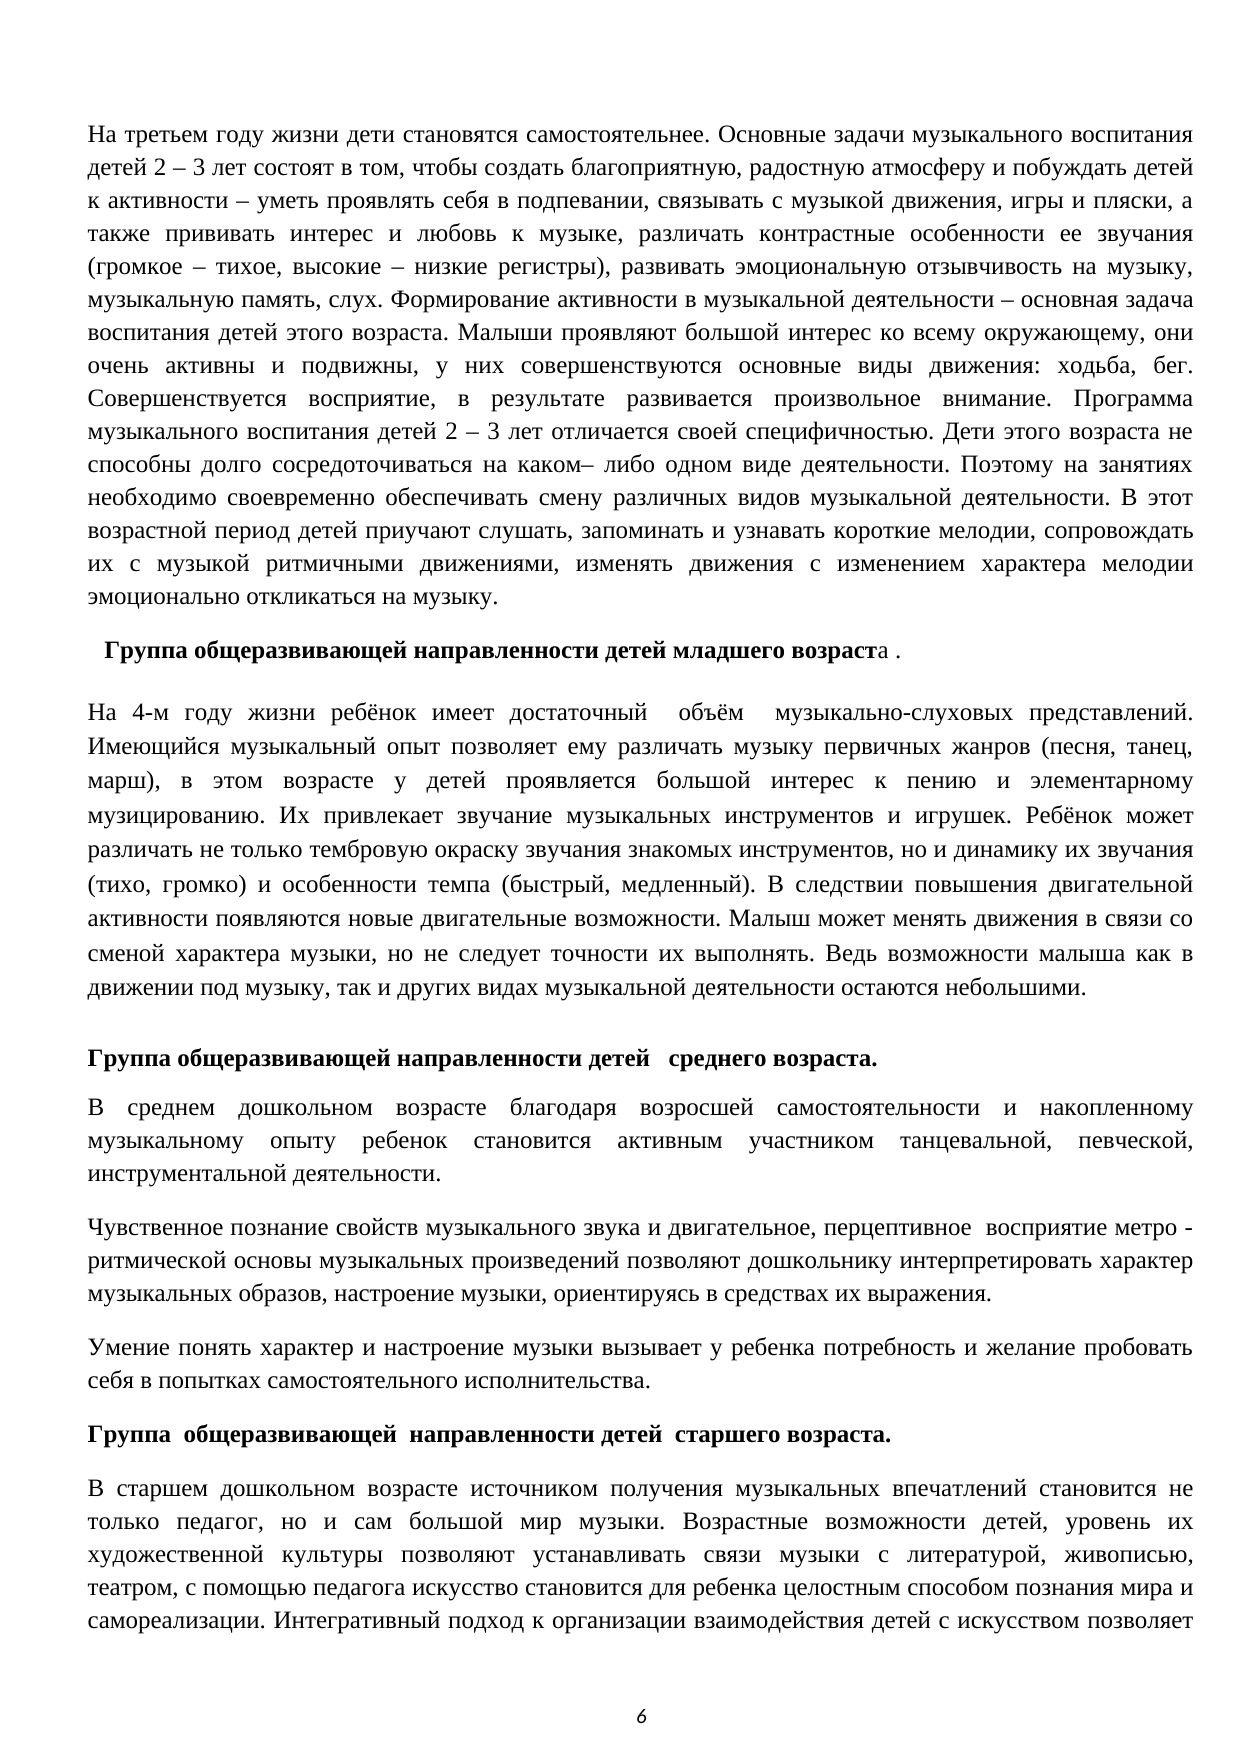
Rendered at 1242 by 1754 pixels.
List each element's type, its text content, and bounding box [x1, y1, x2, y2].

text На третьем году жизни дети становятся самостоятельнее. Основные задачи музыкального воспитания детей 2 – 3 лет состоят в том, чтобы создать благоприятную, радостную атмосферу и побуждать детей к активности – уметь проявлять себя в подпевании, связывать с музыкой движения, игры и пляски, а также прививать интерес и любовь к музыке, различать контрастные особенности ее звучания (громкое – тихое, высокие – низкие регистры), развивать эмоциональную отзывчивость на музыку, музыкальную память, слух. Формирование активности в музыкальной деятельности – основная задача воспитания детей этого возраста. Малыши проявляют большой интерес ко всему окружающему, они очень активны и подвижны, у них совершенствуются основные виды движения: ходьба, бег. Совершенствуется восприятие, в результате развивается произвольное внимание. Программа музыкального воспитания детей 2 – 3 лет отличается своей специфичностью. Дети этого возраста не способны долго сосредоточиваться на каком– либо одном виде деятельности. Поэтому на занятиях необходимо своевременно обеспечивать смену различных видов музыкальной деятельности. В этот возрастной период детей приучают слушать, запоминать и узнавать короткие мелодии, сопровождать их с музыкой ритмичными движениями, изменять движения с изменением характера мелодии эмоционально откликаться на музыку. [87, 116, 1195, 611]
text Группа общеразвивающей направленности детей младшего возраста . [87, 632, 1195, 665]
text В среднем дошкольном возрасте благодаря возросшей самостоятельности и накопленному музыкальному опыту ребенок становится активным участником танцевальной, певческой, инструментальной деятельности. [87, 1089, 1195, 1188]
text Группа общеразвивающей направленности детей старшего возраста. [87, 1416, 1195, 1449]
text На 4-м году жизни ребёнок имеет достаточный объём музыкально-слуховых представлений. Имеющийся музыкальный опыт позволяет ему различать музыку первичных жанров (песня, танец, марш), в этом возрасте у детей проявляется большой интерес к пению и элементарному музицированию. Их привлекает звучание музыкальных инструментов и игрушек. Ребёнок может различать не только тембровую окраску звучания знакомых инструментов, но и динамику их звучания (тихо, громко) и особенности темпа (быстрый, медленный). В следствии повышения двигательной активности появляются новые двигательные возможности. Малыш может менять движения в связи со сменой характера музыки, но не следует точности их выполнять. Ведь возможности малыша как в движении под музыку, так и других видах музыкальной деятельности остаются небольшими. [87, 697, 1195, 1001]
text Группа общеразвивающей направленности детей среднего возраста. [87, 1048, 1195, 1071]
text Умение понять характер и настроение музыки вызывает у ребенка потребность и желание пробовать себя в попытках самостоятельного исполнительства. [87, 1329, 1195, 1395]
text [87, 1470, 1195, 1635]
text Чувственное познание свойств музыкального звука и двигательное, перцептивное восприятие метро - ритмической основы музыкальных произведений позволяют дошкольнику интерпретировать характер музыкальных образов, настроение музыки, ориентируясь в средствах их выражения. [87, 1209, 1195, 1308]
